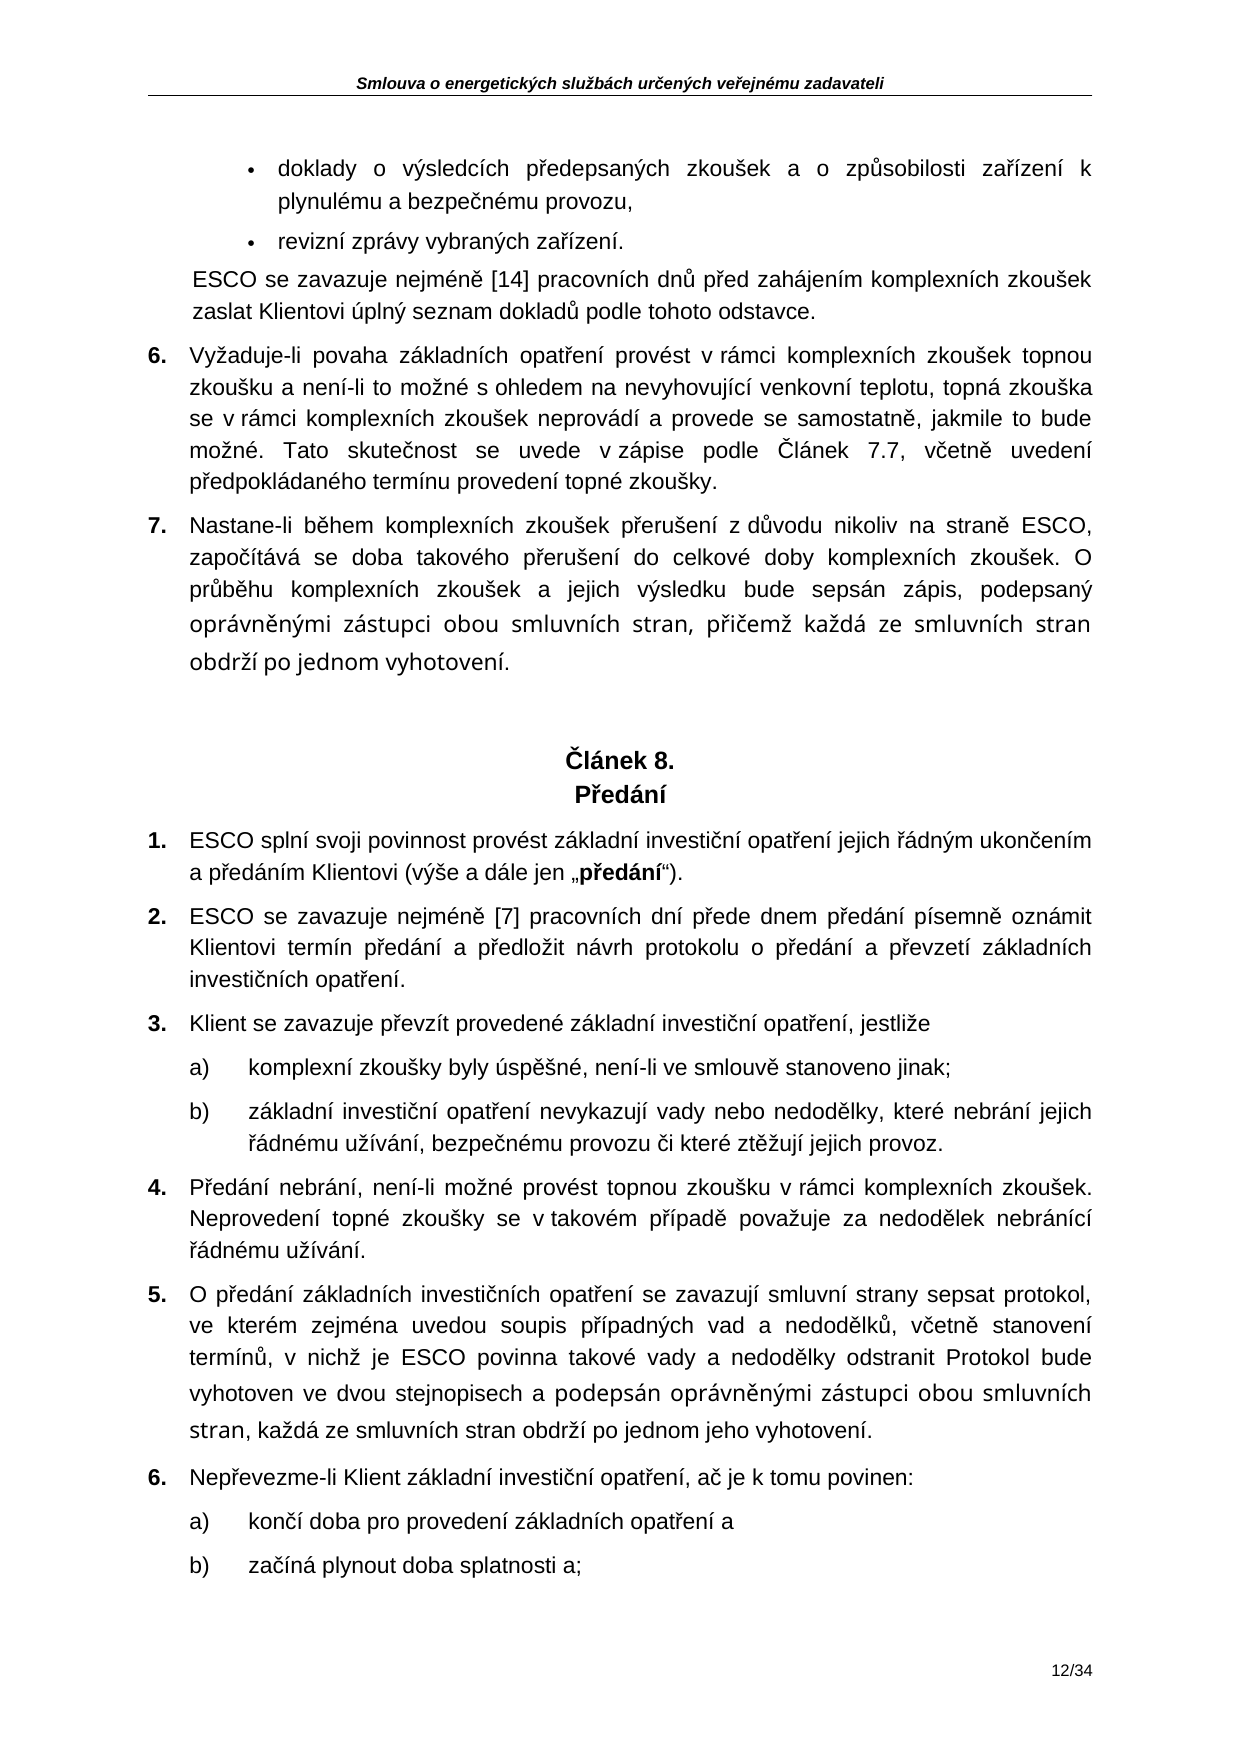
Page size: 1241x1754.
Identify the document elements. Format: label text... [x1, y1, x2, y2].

text ESCO se zavazuje nejméně [14] pracovních dnů před zahájením komplexních zkoušek zaslat Klientovi úplný seznam dokladů podle tohoto odstavce. [192, 266, 1092, 324]
text revizní zprávy vybraných zařízení. [248, 221, 1092, 254]
subtitle Nepřevezme-li Klient základní investiční opatření, ač je k tomu povinen: [148, 1464, 1092, 1490]
subtitle končí doba pro provedení základních opatření a [189, 1508, 1092, 1534]
subtitle Předání nebrání, není-li možné provést topnou zkoušku v rámci komplexních zkoušek. Neprovedení topné zkoušky se v takovém případě považuje za nedodělek nebránící řádnému užívání. [148, 1174, 1092, 1263]
subtitle začíná plynout doba splatnosti a; [189, 1552, 1092, 1578]
subtitle komplexní zkoušky byly úspěšné, není-li ve smlouvě stanoveno jinak; [189, 1054, 1092, 1080]
subtitle O předání základních investičních opatření se zavazují smluvní strany sepsat protokol, ve kterém zejména uvedou soupis případných vad a nedodělků, včetně stanovení termínů, v nichž je ESCO povinna takové vady a nedodělky odstranit Protokol bude vyhotoven ve dvou stejnopisech a podepsán oprávněnými zástupci obou smluvních stran, každá ze smluvních stran obdrží po jednom jeho vyhotovení. [148, 1281, 1092, 1445]
subtitle ESCO splní svoji povinnost provést základní investiční opatření jejich řádným ukončením a předáním Klientovi (výše a dále jen „předání“). [148, 827, 1092, 885]
subtitle Vyžaduje-li povaha základních opatření provést v rámci komplexních zkoušek topnou zkoušku a není-li to možné s ohledem na nevyhovující venkovní teplotu, topná zkouška se v rámci komplexních zkoušek neprovádí a provede se samostatně, jakmile to bude možné. Tato skutečnost se uvede v zápise podle Článek 7.7, včetně uvedení předpokládaného termínu provedení topné zkoušky. [148, 342, 1092, 495]
subtitle Předání [148, 746, 1092, 809]
text doklady o výsledcích předepsaných zkoušek a o způsobilosti zařízení k plynulému a bezpečnému provozu, [248, 148, 1092, 214]
subtitle základní investiční opatření nevykazují vady nebo nedodělky, které nebrání jejich řádnému užívání, bezpečnému provozu či které ztěžují jejich provoz. [189, 1098, 1092, 1156]
subtitle Klient se zavazuje převzít provedené základní investiční opatření, jestliže [148, 1010, 1092, 1036]
subtitle ESCO se zavazuje nejméně [7] pracovních dní přede dnem předání písemně oznámit Klientovi termín předání a předložit návrh protokolu o předání a převzetí základních investičních opatření. [148, 903, 1092, 992]
subtitle Nastane-li během komplexních zkoušek přerušení z důvodu nikoliv na straně ESCO, započítává se doba takového přerušení do celkové doby komplexních zkoušek. O průběhu komplexních zkoušek a jejich výsledku bude sepsán zápis, podepsaný oprávněnými zástupci obou smluvních stran, přičemž každá ze smluvních stran obdrží po jednom vyhotovení. [148, 512, 1092, 677]
